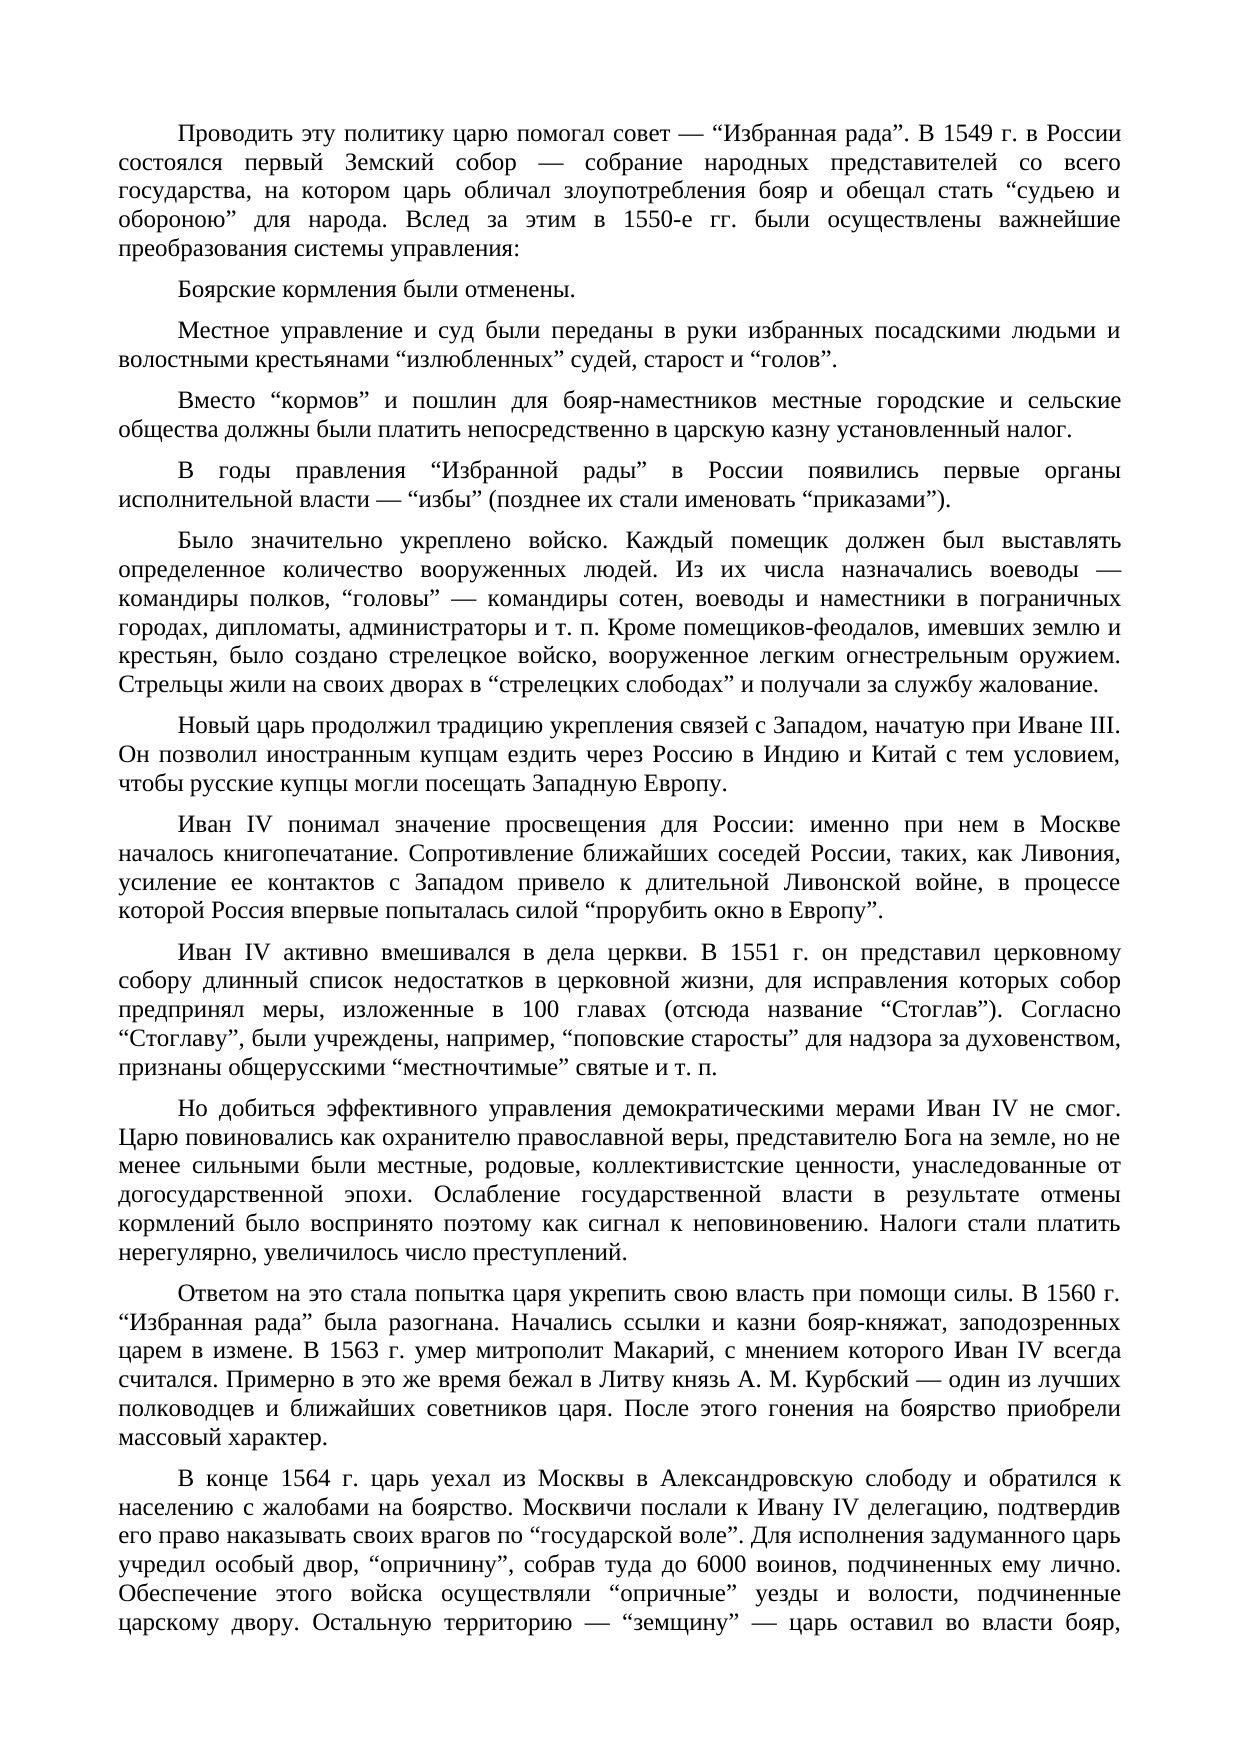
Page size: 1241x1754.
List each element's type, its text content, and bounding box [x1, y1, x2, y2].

text В годы правления “Избранной рады” в России появились первые органы исполнительной власти — “избы” (позднее их стали именовать “приказами”). [118, 456, 1122, 513]
text Вместо “кормов” и пошлин для бояр-наместников местные городские и сельские общества должны были платить непосредственно в царскую казну установленный налог. [118, 386, 1122, 443]
text Местное управление и суд были переданы в руки избранных посадскими людьми и волостными крестьянами “излюбленных” судей, старост и “голов”. [118, 316, 1122, 373]
text Но добиться эффективного управления демократическими мерами Иван IV не смог. Царю повиновались как охранителю православной веры, представителю Бога на земле, но не менее сильными были местные, родовые, коллективистские ценности, унаследованные от догосударственной эпохи. Ослабление государственной власти в результате отмены кормлений было воспринято поэтому как сигнал к неповиновению. Налоги стали платить нерегулярно, увеличилось число преступлений. [118, 1093, 1122, 1266]
text Новый царь продолжил традицию укрепления связей с Западом, начатую при Иване III. Он позволил иностранным купцам ездить через Россию в Индию и Китай с тем условием, чтобы русские купцы могли посещать Западную Европу. [118, 711, 1122, 797]
text Было значительно укреплено войско. Каждый помещик должен был выставлять определенное количество вооруженных людей. Из их числа назначались воеводы — командиры полков, “головы” — командиры сотен, воеводы и наместники в пограничных городах, дипломаты, администраторы и т. п. Кроме помещиков-феодалов, имевших землю и крестьян, было создано стрелецкое войско, вооруженное легким огнестрельным оружием. Стрельцы жили на своих дворах в “стрелецких слободах” и получали за службу жалование. [118, 526, 1122, 698]
text Иван IV понимал значение просвещения для России: именно при нем в Москве началось книгопечатание. Сопротивление ближайших соседей России, таких, как Ливония, усиление ее контактов с Западом привело к длительной Ливонской войне, в процессе которой Россия впервые попыталась силой “прорубить окно в Европу”. [118, 809, 1122, 924]
text Ответом на это стала попытка царя укрепить свою власть при помощи силы. В 1560 г. “Избранная рада” была разогнана. Начались ссылки и казни бояр-княжат, заподозренных царем в измене. В 1563 г. умер митрополит Макарий, с мнением которого Иван IV всегда считался. Примерно в это же время бежал в Литву князь А. М. Курбский — один из лучших полководцев и ближайших советников царя. После этого гонения на боярство приобрели массовый характер. [118, 1278, 1122, 1451]
text Боярские кормления были отменены. [118, 274, 1122, 303]
text Иван IV активно вмешивался в дела церкви. В 1551 г. он представил церковному собору длинный список недостатков в церковной жизни, для исправления которых собор предпринял меры, изложенные в 100 главах (отсюда название “Стоглав”). Согласно “Стоглаву”, были учреждены, например, “поповские старосты” для надзора за духовенством, признаны общерусскими “местночтимые” святые и т. п. [118, 937, 1122, 1081]
text Проводить эту политику царю помогал совет — “Избранная рада”. В 1549 г. в России состоялся первый Земский собор — собрание народных представителей со всего государства, на котором царь обличал злоупотребления бояр и обещал стать “судьею и обороною” для народа. Вслед за этим в 1550-е гг. были осуществлены важнейшие преобразования системы управления: [118, 118, 1122, 262]
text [118, 1463, 1122, 1636]
